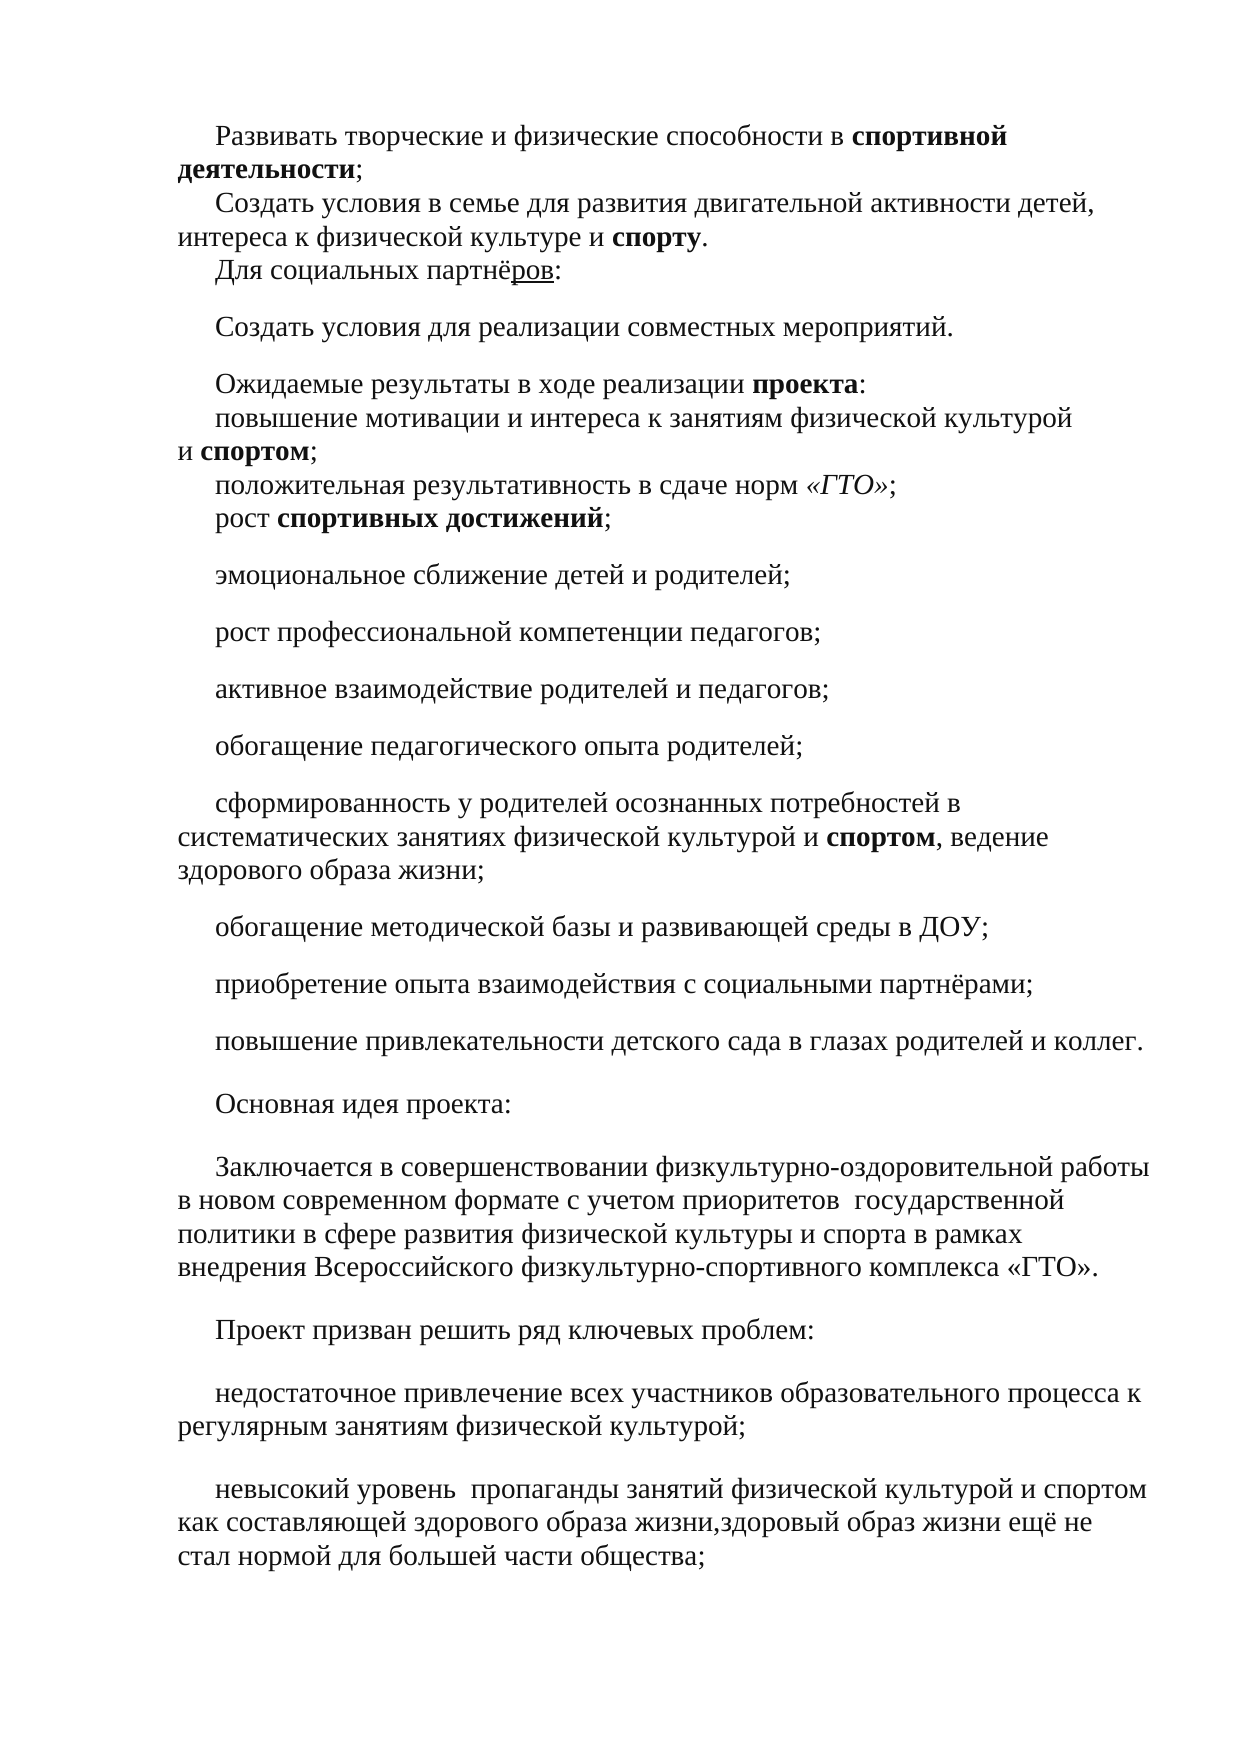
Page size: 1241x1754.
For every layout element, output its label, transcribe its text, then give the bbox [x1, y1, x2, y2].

text Ожидаемые результаты в ходе реализации проекта: [177, 366, 1152, 400]
text Основная идея проекта: [177, 1086, 1152, 1119]
text обогащение педагогического опыта родителей; [177, 728, 1152, 762]
text положительная результативность в сдаче норм «ГТО»; [177, 467, 1152, 500]
text сформированность у родителей осознанных потребностей в систематических занятиях физической культурой и спортом, ведение здорового образа жизни; [177, 785, 1152, 886]
text активное взаимодействие родителей и педагогов; [177, 671, 1152, 705]
text невысокий уровень пропаганды занятий физической культурой и спортом как составляющей здорового образа жизни,здоровый образ жизни ещё не стал нормой для большей части общества; [177, 1471, 1152, 1572]
text Для социальных партнёров: [177, 252, 1152, 286]
text Заключается в совершенствовании физкультурно-оздоровительной работы в новом современном формате с учетом приоритетов государственной политики в сфере развития физической культуры и спорта в рамках внедрения Всероссийского физкультурно-спортивного комплекса «ГТО». [177, 1149, 1152, 1283]
text Создать условия для реализации совместных мероприятий. [177, 309, 1152, 343]
text Проект призван решить ряд ключевых проблем: [177, 1312, 1152, 1346]
text эмоциональное сближение детей и родителей; [177, 557, 1152, 591]
text рост спортивных достижений; [177, 500, 1152, 534]
text повышение мотивации и интереса к занятиям физической культурой и спортом; [177, 400, 1152, 467]
text повышение привлекательности детского сада в глазах родителей и коллег. [177, 1023, 1152, 1057]
text рост профессиональной компетенции педагогов; [177, 614, 1152, 648]
text недостаточное привлечение всех участников образовательного процесса к регулярным занятиям физической культурой; [177, 1375, 1152, 1442]
text приобретение опыта взаимодействия с социальными партнёрами; [177, 966, 1152, 1000]
text Создать условия в семье для развития двигательной активности детей, интереса к физической культуре и спорту. [177, 185, 1152, 252]
text обогащение методической базы и развивающей среды в ДОУ; [177, 909, 1152, 943]
text Развивать творческие и физические способности в спортивной деятельности; [177, 118, 1152, 185]
